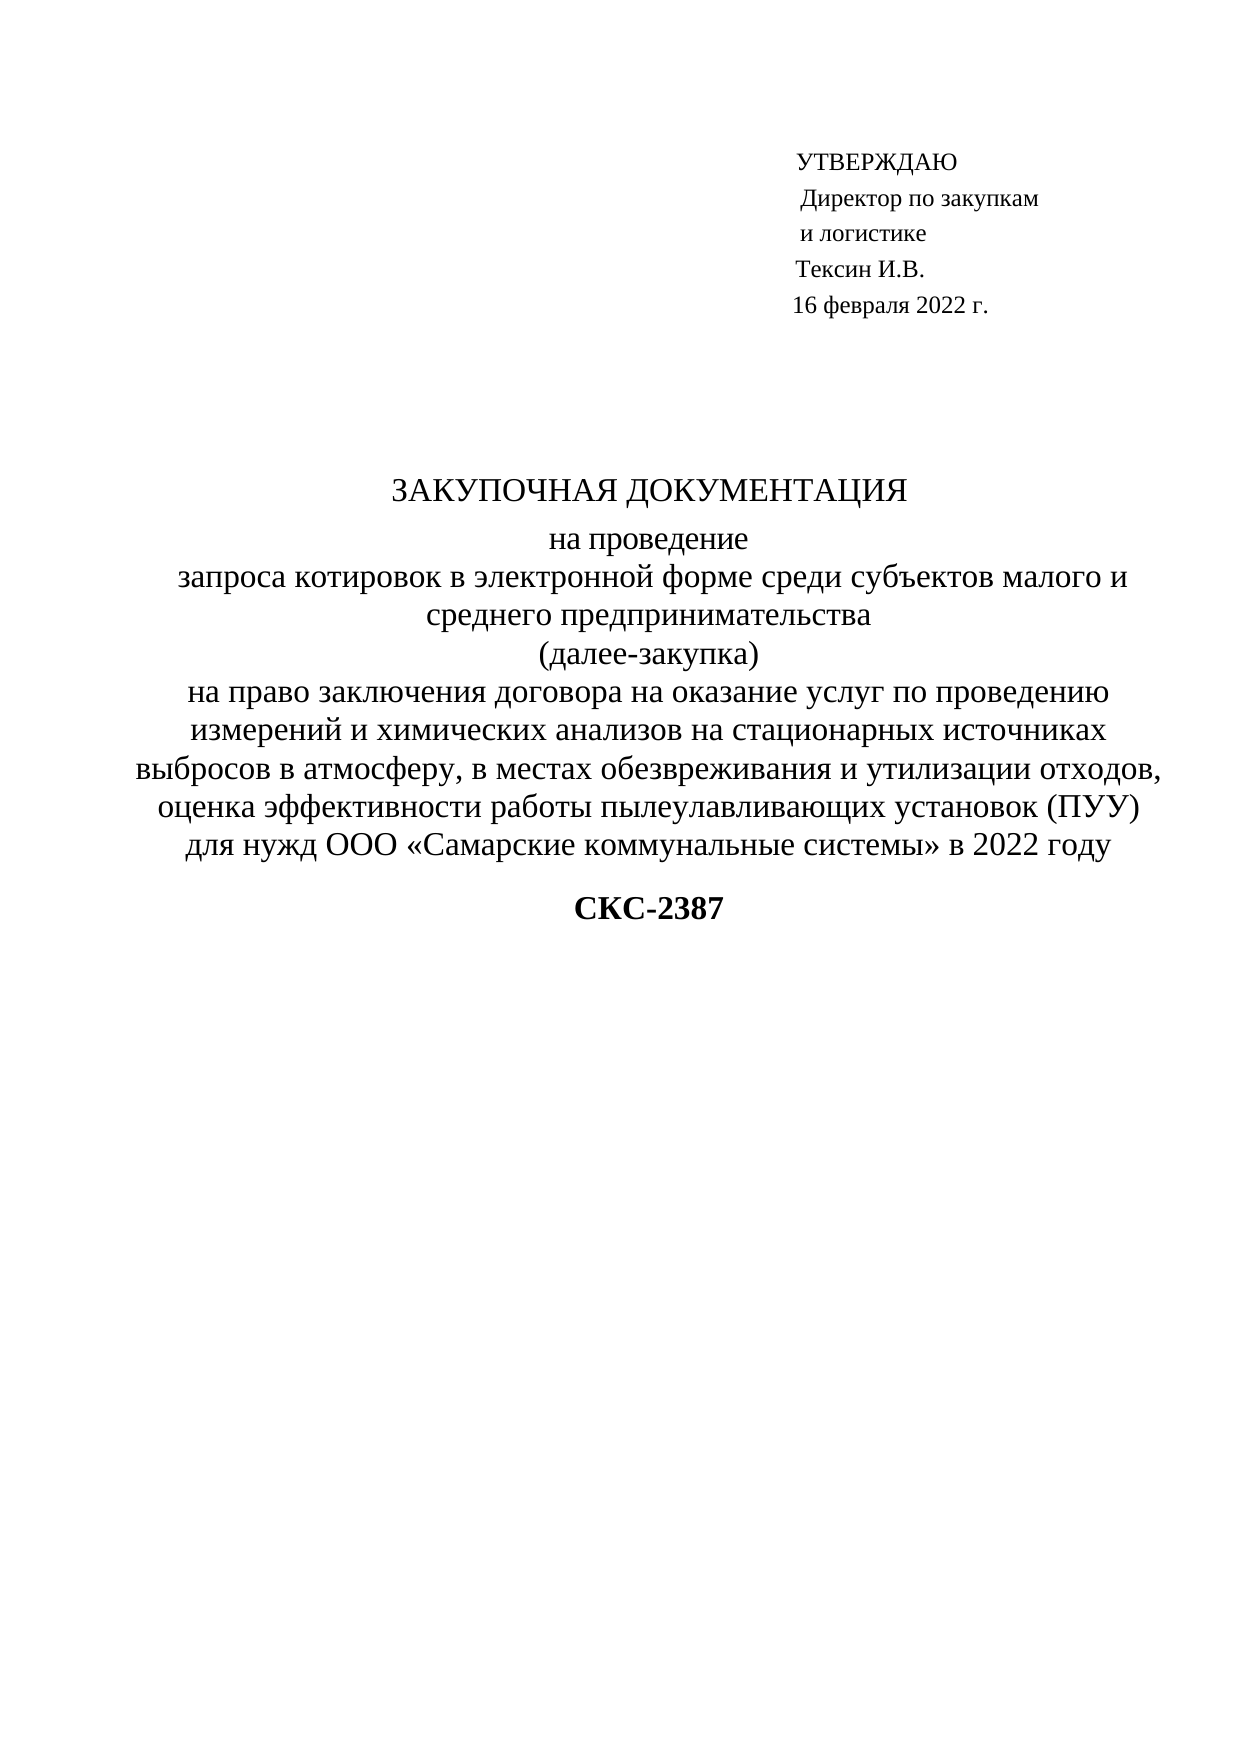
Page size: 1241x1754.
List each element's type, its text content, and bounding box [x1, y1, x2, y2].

text на проведение [131, 518, 1166, 556]
text 16 февраля 2022 г. [131, 290, 1168, 319]
text ЗАКУПОЧНАЯ ДОКУМЕНТАЦИЯ [131, 470, 1168, 508]
text Тексин И.В. [131, 254, 1168, 283]
text (далее-закупка) [131, 633, 1166, 671]
text УТВЕРЖДАЮ [796, 147, 1168, 175]
text запроса котировок в электронной форме среди субъектов малого и среднего предпринимательства [131, 556, 1166, 633]
text на право заключения договора на оказание услуг по проведению измерений и химических анализов на стационарных источниках выбросов в атмосферу, в местах обезвреживания и утилизации отходов, оценка эффективности работы пылеулавливающих установок (ПУУ) для нужд ООО «Самарские коммунальные системы» в 2022 году [131, 671, 1166, 863]
text СКС-2387 [131, 888, 1166, 926]
text Директор по закупкам [131, 183, 1168, 211]
text и логистике [131, 218, 1168, 247]
